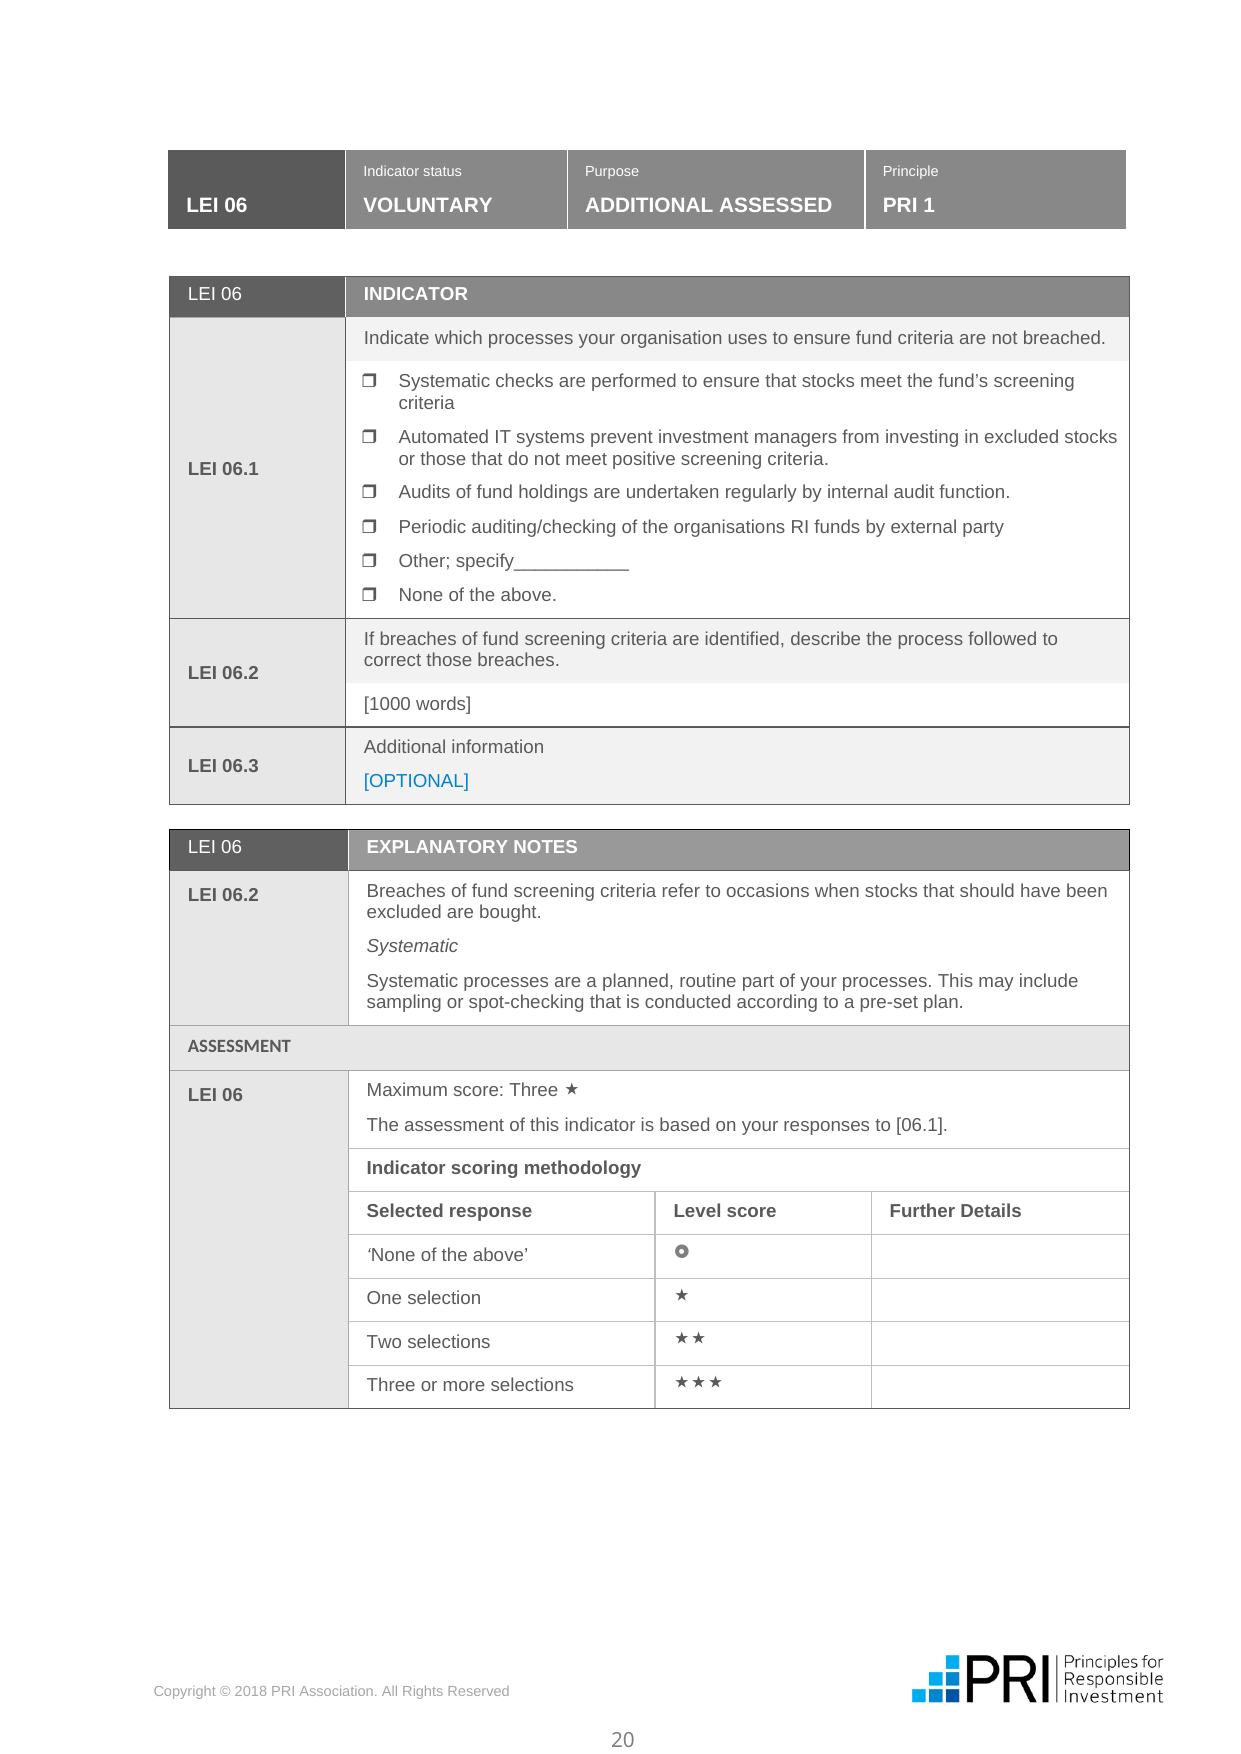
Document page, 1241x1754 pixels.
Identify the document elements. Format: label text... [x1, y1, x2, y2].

table_cell Systematic checks are performed to ensure that stocks meet the fund’s screening criteria Automated IT systems prevent investment managers from investing in excluded stocks or those that do not meet positive screening criteria. Audits of fund holdings are undertaken regularly by internal audit function. Periodic auditing/checking of the organisations RI funds by external party Other; specify___________ None of the above. [346, 361, 1129, 618]
table_header EXPLANATORY NOTES [349, 830, 1129, 870]
picture [364, 773, 368, 791]
table_cell Indicator scoring methodology [349, 1149, 1129, 1191]
table_cell [1000 words] [346, 683, 1129, 726]
picture [880, 1560, 1240, 1753]
table_cell [872, 1279, 1129, 1321]
table_cell [656, 1279, 871, 1321]
table_header Purpose [568, 150, 864, 186]
table_cell Additional information [Optional] [346, 728, 1129, 804]
table_cell ‘None of the above’ [349, 1235, 654, 1278]
table_cell Level score [656, 1192, 871, 1234]
table_cell One selection [349, 1279, 654, 1321]
table_cell LEI 06.2 [170, 871, 348, 1025]
table_cell [872, 1235, 1129, 1278]
table_header Principle [866, 150, 1126, 186]
table_cell Indicate which processes your organisation uses to ensure fund criteria are not breached. [346, 317, 1129, 361]
table_cell [872, 1366, 1129, 1408]
table_cell LEI 06.3 [170, 728, 345, 804]
table_cell LEI 06.1 [170, 318, 345, 618]
table_cell Breaches of fund screening criteria refer to occasions when stocks that should have been excluded are bought. Systematic Systematic processes are a planned, routine part of your processes. This may include sampling or spot-checking that is conducted according to a pre-set plan. [349, 871, 1129, 1025]
table_cell PRI 1 [866, 186, 1126, 229]
table_cell LEI 06.2 [170, 619, 345, 726]
table_header [168, 150, 345, 186]
table_cell Selected response [349, 1192, 654, 1234]
table_cell Two selections [349, 1322, 654, 1364]
table_header LEI 06 [170, 830, 348, 870]
table_cell LEI 06 [170, 1071, 348, 1408]
table_cell Further Details [872, 1192, 1129, 1234]
table_header INDICATOR [346, 277, 1129, 317]
table_cell ADDITIONAL ASSESSED [568, 186, 864, 229]
table_cell LEI 06 [168, 186, 345, 229]
table_cell [656, 1322, 871, 1364]
table_cell [656, 1366, 871, 1408]
table_cell [872, 1322, 1129, 1364]
table_cell [656, 1235, 871, 1278]
table_cell If breaches of fund screening criteria are identified, describe the process followed to correct those breaches. [346, 619, 1129, 683]
table_cell Three or more selections [349, 1366, 654, 1408]
table_header LEI 06 [170, 277, 345, 317]
table_cell ASSESSMENT [170, 1026, 1129, 1070]
table_header Indicator status [346, 150, 567, 186]
table_cell VOLUNTARY [346, 186, 567, 229]
table_cell Maximum score: Three The assessment of this indicator is based on your responses to [06.1]. [349, 1071, 1129, 1147]
